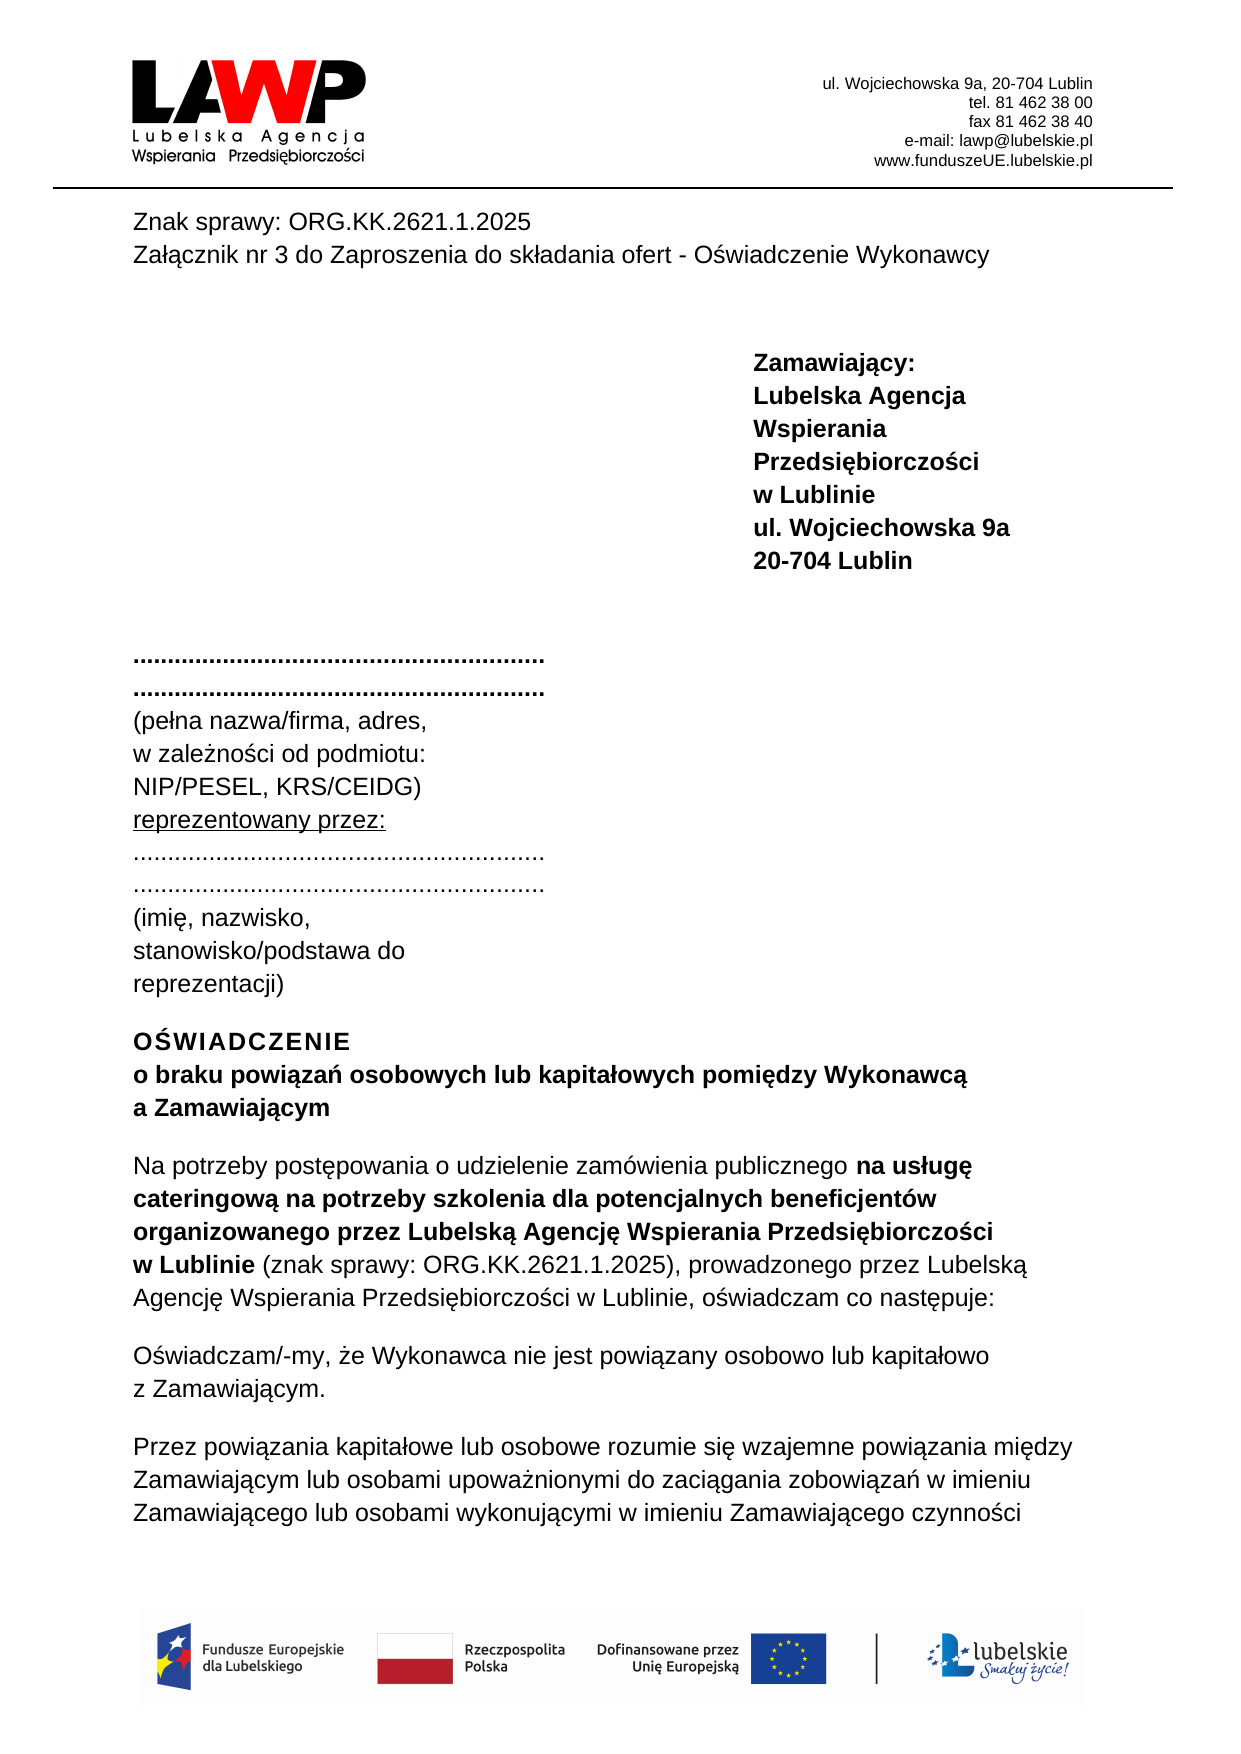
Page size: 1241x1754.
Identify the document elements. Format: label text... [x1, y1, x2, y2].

text Znak sprawy: ORG.KK.2621.1.2025 [133, 207, 1093, 236]
text w zależności od podmiotu: NIP/PESEL, KRS/CEIDG) [133, 739, 472, 801]
picture [128, 55, 373, 169]
text (imię, nazwisko, stanowisko/podstawa do reprezentacji) [133, 903, 472, 997]
text ul. Wojciechowska 9a [753, 513, 1093, 542]
text Oświadczam/-my, że Wykonawca nie jest powiązany osobowo lub kapitałowo z Zamawiającym. [133, 1341, 1093, 1403]
subtitle OŚWIADCZENIE [133, 1027, 1093, 1056]
text Na potrzeby postępowania o udzielenie zamówienia publicznego na usługę cateringową na potrzeby szkolenia dla potencjalnych beneficjentów organizowanego przez Lubelską Agencję Wspierania Przedsiębiorczości [133, 1151, 1093, 1246]
text Zamawiający: [679, 348, 1093, 377]
text 20-704 Lublin [753, 546, 1093, 575]
list Załącznik nr 3 do Zaproszenia do składania ofert - Oświadczenie Wykonawcy [133, 240, 1093, 268]
text reprezentowany przez: [133, 805, 1093, 834]
picture [140, 1606, 1086, 1707]
text Lubelska Agencja Wspierania Przedsiębiorczości w Lublinie [753, 381, 1093, 509]
text (pełna nazwa/firma, adres, [133, 706, 472, 735]
text w Lublinie (znak sprawy: ORG.KK.2621.1.2025), prowadzonego przez Lubelską Agencję Wspierania Przedsiębiorczości w Lublinie, oświadczam co następuje: [133, 1250, 1093, 1312]
text o braku powiązań osobowych lub kapitałowych pomiędzy Wykonawcą a Zamawiającym [133, 1060, 1093, 1122]
